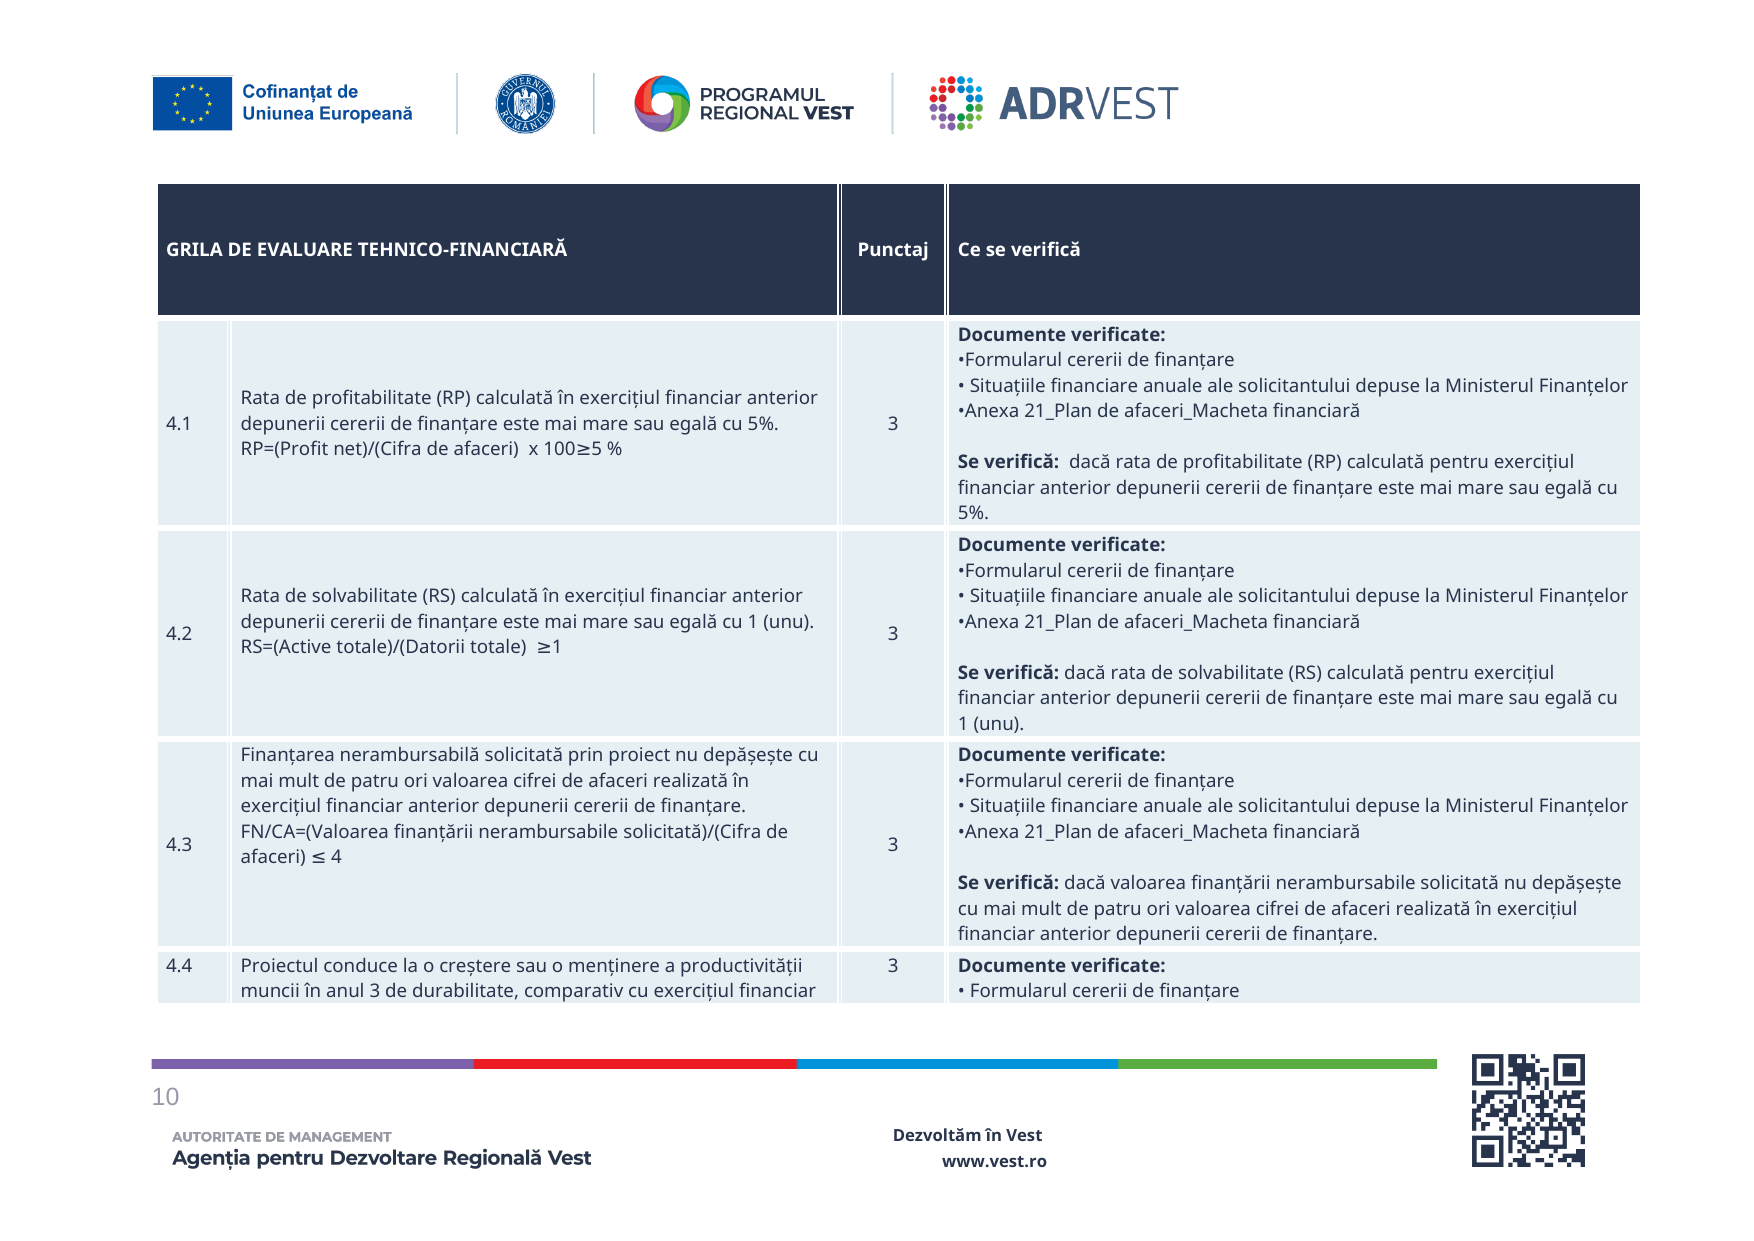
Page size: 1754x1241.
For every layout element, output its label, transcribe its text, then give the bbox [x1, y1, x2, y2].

table_cell Documente verificate: •Formularul cererii de finanțare • Situațiile financiare anuale ale solicitantului depuse la Ministerul Finanțelor •Anexa 21_Plan de afaceri_Macheta financiară Se verifică: dacă valoarea finanțării nerambursabile solicitată nu depășește cu mai mult de patru ori valoarea cifrei de afaceri realizată în exercițiul financiar anterior depunerii cererii de finanțare. [949, 742, 1640, 946]
table_cell 4.2 [158, 531, 227, 736]
table_cell Finanțarea nerambursabilă solicitată prin proiect nu depășește cu mai mult de patru ori valoarea cifrei de afaceri realizată în exercițiul financiar anterior depunerii cererii de finanțare. FN/CA=(Valoarea finanțării nerambursabile solicitată)/(Cifra de afaceri) ≤ 4 [232, 742, 837, 946]
table_cell Documente verificate: •Formularul cererii de finanțare • Situațiile financiare anuale ale solicitantului depuse la Ministerul Finanțelor •Anexa 21_Plan de afaceri_Macheta financiară Se verifică: dacă rata de solvabilitate (RS) calculată pentru exercițiul financiar anterior depunerii cererii de finanțare este mai mare sau egală cu 1 (unu). [949, 531, 1640, 736]
table_cell Rata de solvabilitate (RS) calculată în exercițiul financiar anterior depunerii cererii de finanțare este mai mare sau egală cu 1 (unu). RS=(Active totale)/(Datorii totale) ≥1 [232, 531, 837, 736]
table_cell 3 [842, 742, 944, 946]
table_cell 4.3 [158, 742, 227, 946]
table_cell 4.1 [158, 321, 227, 525]
table_cell 3 [842, 531, 944, 736]
table_header Ce se verifică [949, 184, 1640, 315]
table_cell Documente verificate: •Formularul cererii de finanțare • Situațiile financiare anuale ale solicitantului depuse la Ministerul Finanțelor •Anexa 21_Plan de afaceri_Macheta financiară Se verifică: dacă rata de profitabilitate (RP) calculată pentru exercițiul financiar anterior depunerii cererii de finanțare este mai mare sau egală cu 5%. [949, 321, 1640, 525]
table_cell 3 [842, 952, 944, 1003]
table_header GRILA DE EVALUARE TEHNICO-FINANCIARĂ [158, 184, 837, 315]
table_cell 4.4 [158, 952, 227, 1003]
picture [1463, 1045, 1594, 1176]
table_header Punctaj [842, 184, 944, 315]
table_cell Rata de profitabilitate (RP) calculată în exercițiul financiar anterior depunerii cererii de finanțare este mai mare sau egală cu 5%. RP=(Profit net)/(Cifra de afaceri) x 100≥5 % [232, 321, 837, 525]
picture [151, 73, 1179, 134]
table_cell 3 [842, 321, 944, 525]
